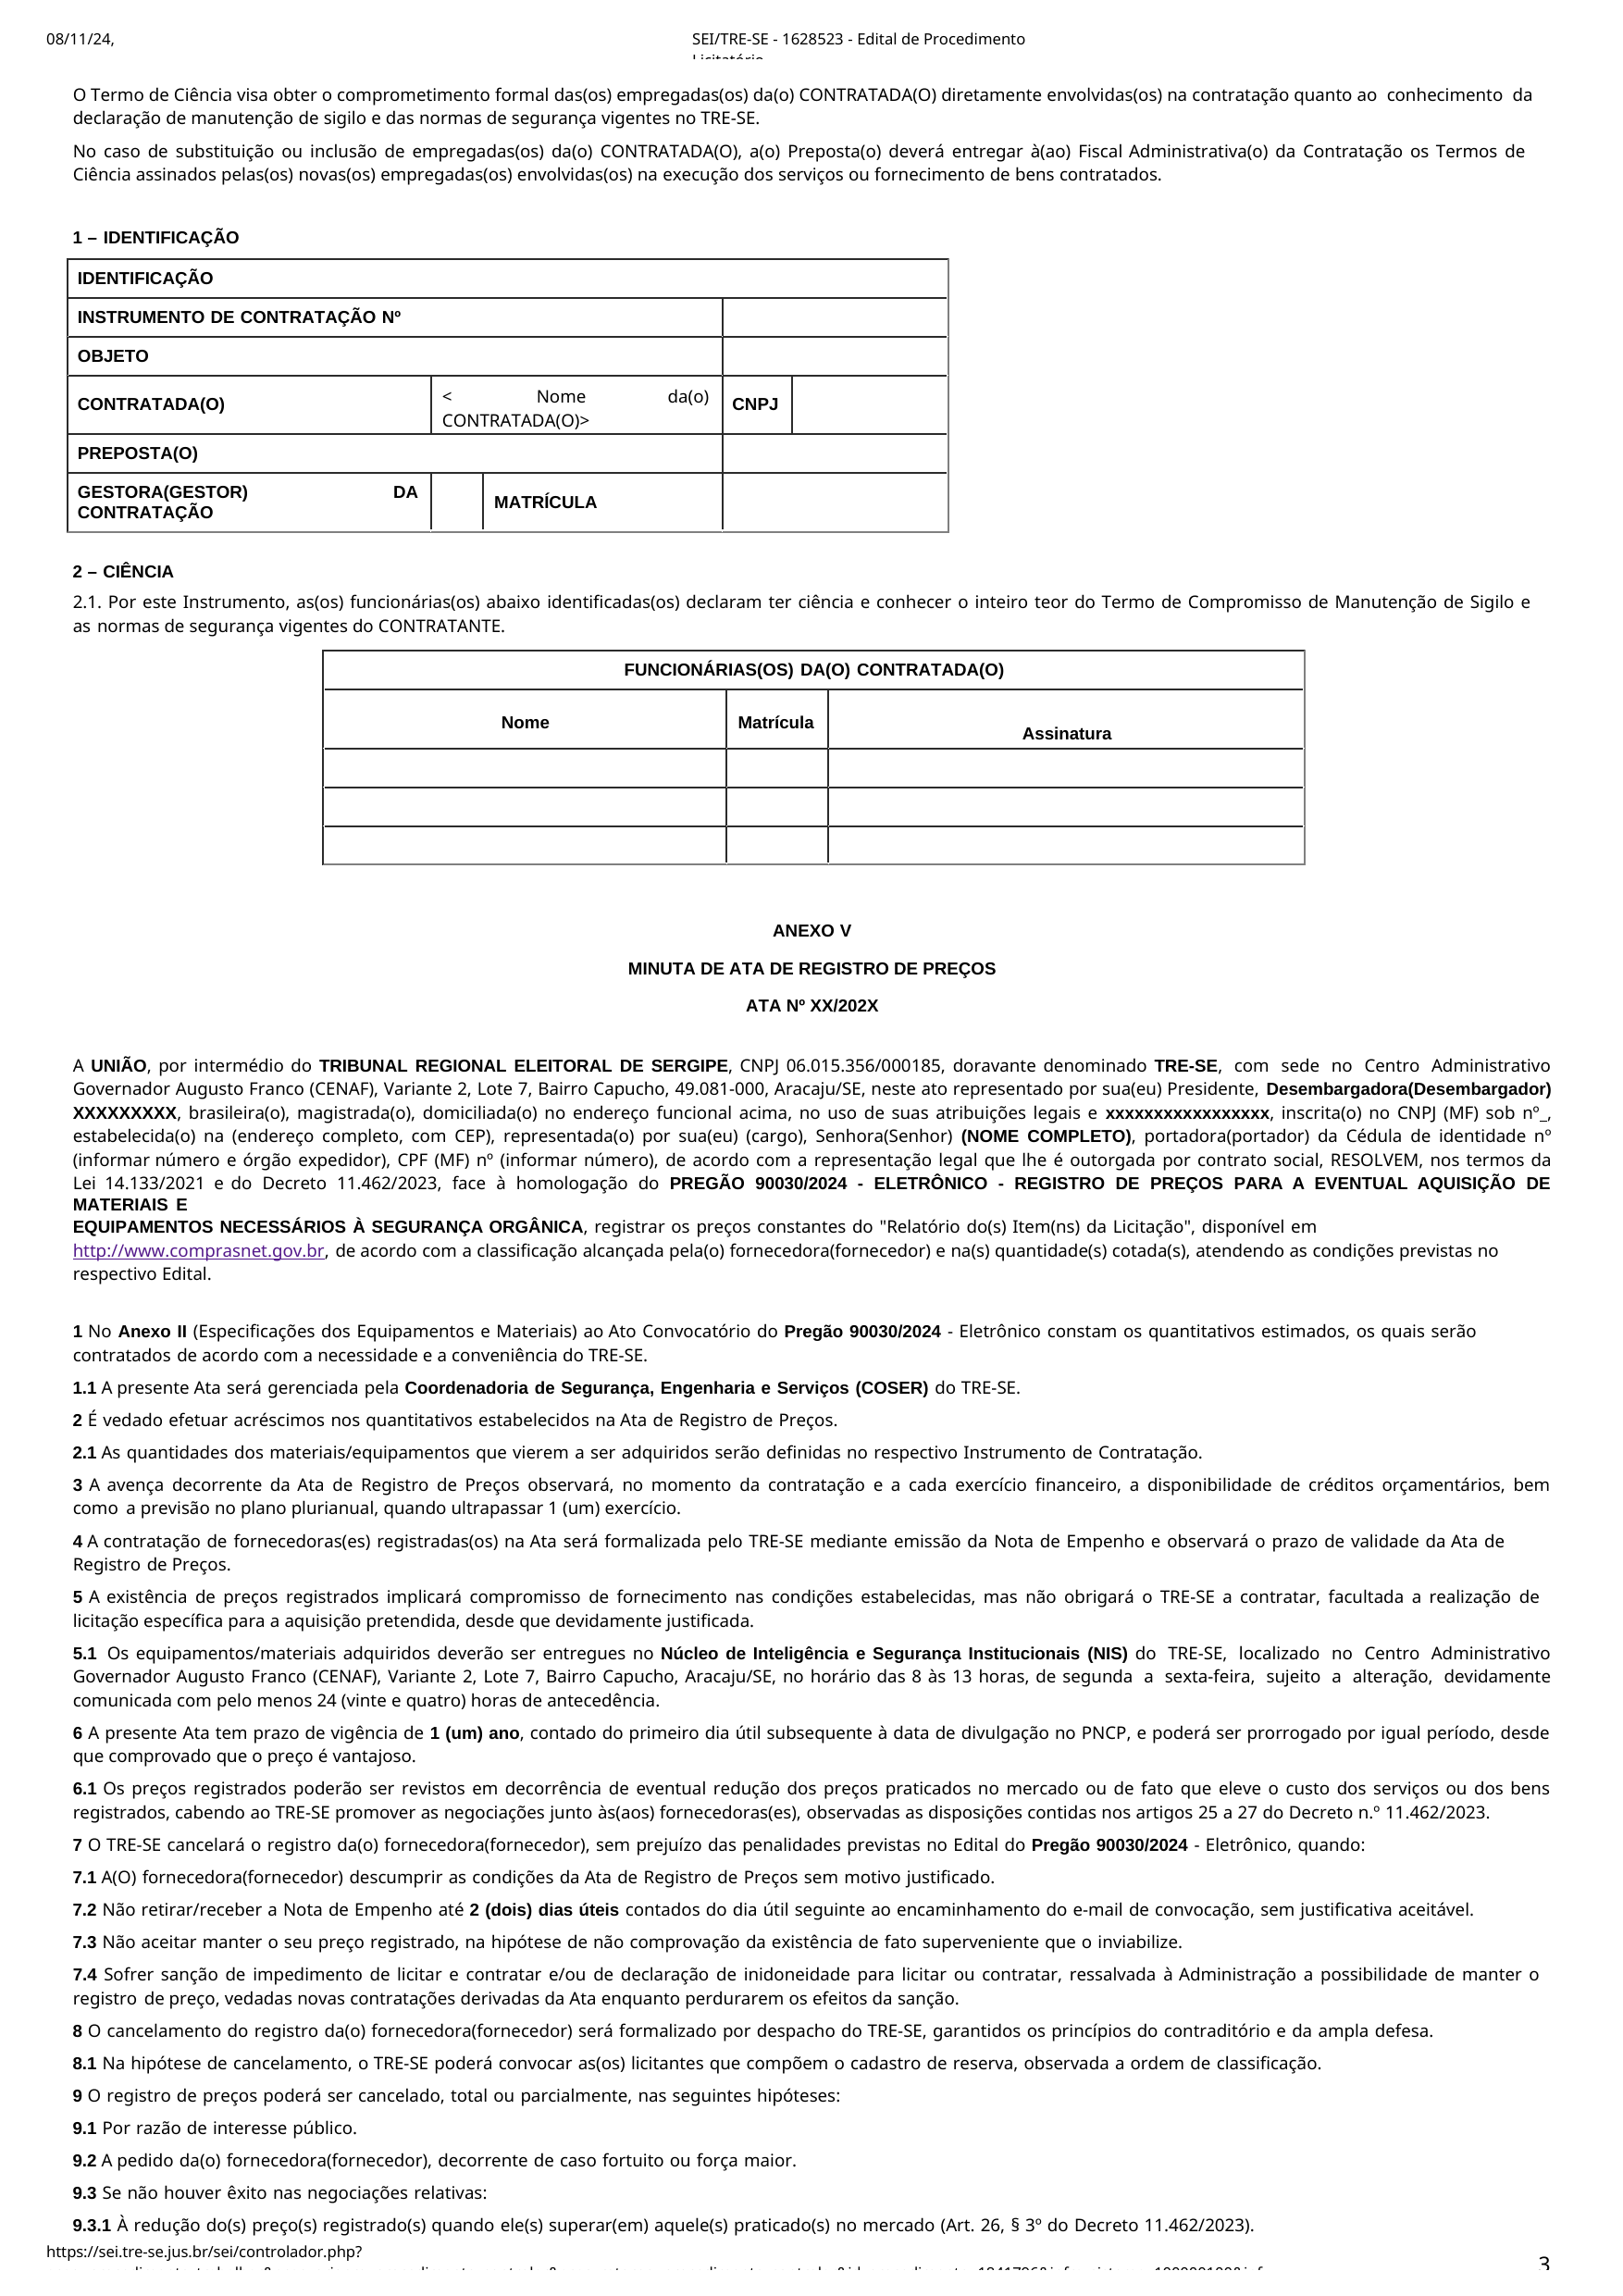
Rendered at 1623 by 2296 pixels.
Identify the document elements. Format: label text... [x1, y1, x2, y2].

text A UNIÃO, por intermédio do TRIBUNAL REGIONAL ELEITORAL DE SERGIPE, CNPJ 06.015.356/000185, doravante denominado TRE-SE, com sede no Centro Administrativo Governador Augusto Franco (CENAF), Variante 2, Lote 7, Bairro Capucho, 49.081-000, Aracaju/SE, neste ato representado por sua(eu) Presidente, Desembargadora(Desembargador) XXXXXXXXX, brasileira(o), magistrada(o), domiciliada(o) no endereço funcional acima, no uso de suas atribuições legais e xxxxxxxxxxxxxxxxx, inscrita(o) no CNPJ (MF) sob nº , estabelecida(o) na (endereço completo, com CEP), representada(o) por sua(eu) (cargo), Senhora(Senhor) (NOME COMPLETO), portadora(portador) da Cédula de identidade nº (informar número e órgão expedidor), CPF (MF) nº (informar número), de acordo com a representação legal que lhe é outorgada por contrato social, RESOLVEM, nos termos da Lei 14.133/2021 e do Decreto 11.462/2023, face à homologação do PREGÃO 90030/2024 - ELETRÔNICO - REGISTRO DE PREÇOS PARA A EVENTUAL AQUISIÇÃO DE MATERIAIS E [72, 1053, 1552, 1215]
table_cell [724, 336, 948, 375]
list Os preços registrados poderão ser revistos em decorrência de eventual redução dos preços praticados no mercado ou de fato que eleve o custo dos serviços ou dos bens registrados, cabendo ao TRE-SE promover as negociações junto às(aos) fornecedoras(es), observadas as disposições contidas nos artigos 25 a 27 do Decreto n.º 11.462/2023. [72, 1776, 1552, 1824]
table_cell [722, 472, 948, 530]
subtitle ANEXO V [54, 921, 1570, 940]
table_cell Assinatura [829, 689, 1304, 748]
table_cell INSTRUMENTO DE CONTRATAÇÃO Nº [68, 299, 722, 336]
table_cell < Nome da(o) CONTRATADA(O)> [432, 377, 722, 433]
list A presente Ata tem prazo de vigência de 1 (um) ano, contado do primeiro dia útil subsequente à data de divulgação no PNCP, e poderá ser prorrogado por igual período, desde que comprovado que o preço é vantajoso. [72, 1720, 1552, 1768]
text MINUTA DE ATA DE REGISTRO DE PREÇOS ATA Nº XX/202X [627, 958, 997, 1015]
list A presente Ata será gerenciada pela Coordenadoria de Segurança, Engenharia e Serviços (COSER) do TRE-SE. [72, 1375, 1579, 1399]
table_cell [727, 750, 827, 786]
table_cell Matrícula [727, 690, 827, 748]
list A avença decorrente da Ata de Registro de Preços observará, no momento da contratação e a cada exercício financeiro, a disponibilidade de créditos orçamentários, bem como a previsão no plano plurianual, quando ultrapassar 1 (um) exercício. [72, 1472, 1552, 1520]
list – CIÊNCIA [72, 562, 1579, 581]
text EQUIPAMENTOS NECESSÁRIOS À SEGURANÇA ORGÂNICA, registrar os preços constantes do "Relatório do(s) Item(ns) da Licitação", disponível em http://www.comprasnet.gov.br, de acordo com a classificação alcançada pela(o) fornecedora(fornecedor) e na(s) quantidade(s) cotada(s), atendendo as condições previstas no respectivo Edital. [72, 1215, 1579, 1285]
table_cell PREPOSTA(O) [68, 435, 722, 472]
table_cell CNPJ [724, 377, 791, 433]
list O registro de preços poderá ser cancelado, total ou parcialmente, nas seguintes hipóteses: [72, 2083, 1579, 2106]
list O TRE-SE cancelará o registro da(o) fornecedora(fornecedor), sem prejuízo das penalidades previstas no Edital do Pregão 90030/2024 - Eletrônico, quando: [72, 1832, 1579, 1856]
table_cell Nome [324, 690, 725, 748]
table_cell MATRÍCULA [483, 474, 722, 530]
table_cell [793, 375, 948, 433]
list Se não houver êxito nas negociações relativas: [72, 2180, 1579, 2204]
list A pedido da(o) fornecedora(fornecedor), decorrente de caso fortuito ou força maior. [72, 2148, 1579, 2172]
list No Anexo II (Especificações dos Equipamentos e Materiais) ao Ato Convocatório do Pregão 90030/2024 - Eletrônico constam os quantitativos estimados, os quais serão contratados de acordo com a necessidade e a conveniência do TRE-SE. [72, 1320, 1552, 1367]
table_cell [431, 474, 483, 530]
text O Termo de Ciência visa obter o comprometimento formal das(os) empregadas(os) da(o) CONTRATADA(O) diretamente envolvidas(os) na contratação quanto ao conhecimento da declaração de manutenção de sigilo e das normas de segurança vigentes no TRE-SE. [72, 82, 1552, 130]
table_cell [324, 750, 725, 786]
table_cell [828, 825, 1304, 863]
table_cell [726, 827, 828, 863]
table_cell [727, 788, 827, 825]
table_cell OBJETO [68, 338, 722, 375]
table_header IDENTIFICAÇÃO [68, 260, 948, 297]
table_cell [724, 297, 948, 336]
list É vedado efetuar acréscimos nos quantitativos estabelecidos na Ata de Registro de Preços. [72, 1408, 1579, 1432]
list À redução do(s) preço(s) registrado(s) quando ele(s) superar(em) aquele(s) praticado(s) no mercado (Art. 26, § 3º do Decreto 11.462/2023). [72, 2213, 1579, 2237]
list As quantidades dos materiais/equipamentos que vierem a ser adquiridos serão definidas no respectivo Instrumento de Contratação. [72, 1440, 1579, 1464]
list A existência de preços registrados implicará compromisso de fornecimento nas condições estabelecidas, mas não obrigará o TRE-SE a contratar, facultada a realização de licitação específica para a aquisição pretendida, desde que devidamente justificada. [72, 1584, 1552, 1632]
list A contratação de fornecedoras(es) registradas(os) na Ata será formalizada pelo TRE-SE mediante emissão da Nota de Empenho e observará o prazo de validade da Ata de Registro de Preços. [72, 1529, 1552, 1576]
list O cancelamento do registro da(o) fornecedora(fornecedor) será formalizado por despacho do TRE-SE, garantidos os princípios do contraditório e da ampla defesa. [72, 2018, 1579, 2042]
list Por este Instrumento, as(os) funcionárias(os) abaixo identificadas(os) declaram ter ciência e conhecer o inteiro teor do Termo de Compromisso de Manutenção de Sigilo e as normas de segurança vigentes do CONTRATANTE. [72, 590, 1552, 638]
table_cell GESTORA(GESTOR) DA CONTRATAÇÃO [68, 474, 431, 530]
list Os equipamentos/materiais adquiridos deverão ser entregues no Núcleo de Inteligência e Segurança Institucionais (NIS) do TRE-SE, localizado no Centro Administrativo Governador Augusto Franco (CENAF), Variante 2, Lote 7, Bairro Capucho, Aracaju/SE, no horário das 8 às 13 horas, de segunda a sexta-feira, sujeito a alteração, devidamente comunicada com pelo menos 24 (vinte e quatro) horas de antecedência. [72, 1641, 1552, 1711]
list Por razão de interesse público. [72, 2116, 1579, 2140]
list Na hipótese de cancelamento, o TRE-SE poderá convocar as(os) licitantes que compõem o cadastro de reserva, observada a ordem de classificação. [72, 2051, 1579, 2074]
list Sofrer sanção de impedimento de licitar e contratar e/ou de declaração de inidoneidade para licitar ou contratar, ressalvada à Administração a possibilidade de manter o registro de preço, vedadas novas contratações derivadas da Ata enquanto perdurarem os efeitos da sanção. [72, 1962, 1552, 2009]
table_cell [829, 787, 1304, 825]
table_header FUNCIONÁRIAS(OS) DA(O) CONTRATADA(O) [324, 652, 1304, 689]
list A(O) fornecedora(fornecedor) descumprir as condições da Ata de Registro de Preços sem motivo justificado. [72, 1865, 1579, 1889]
list Não retirar/receber a Nota de Empenho até 2 (dois) dias úteis contados do dia útil seguinte ao encaminhamento do e-mail de convocação, sem justificativa aceitável. [72, 1897, 1579, 1921]
subtitle – IDENTIFICAÇÃO [72, 228, 1579, 247]
text No caso de substituição ou inclusão de empregadas(os) da(o) CONTRATADA(O), a(o) Preposta(o) deverá entregar à(ao) Fiscal Administrativa(o) da Contratação os Termos de Ciência assinados pelas(os) novas(os) empregadas(os) envolvidas(os) na execução dos serviços ou fornecimento de bens contratados. [72, 139, 1579, 186]
table_cell CONTRATADA(O) [68, 377, 430, 433]
list Não aceitar manter o seu preço registrado, na hipótese de não comprovação da existência de fato superveniente que o inviabilize. [72, 1930, 1579, 1954]
table_cell [724, 433, 948, 472]
table_cell [829, 748, 1304, 786]
table_cell [324, 788, 725, 825]
table_cell [324, 827, 726, 863]
